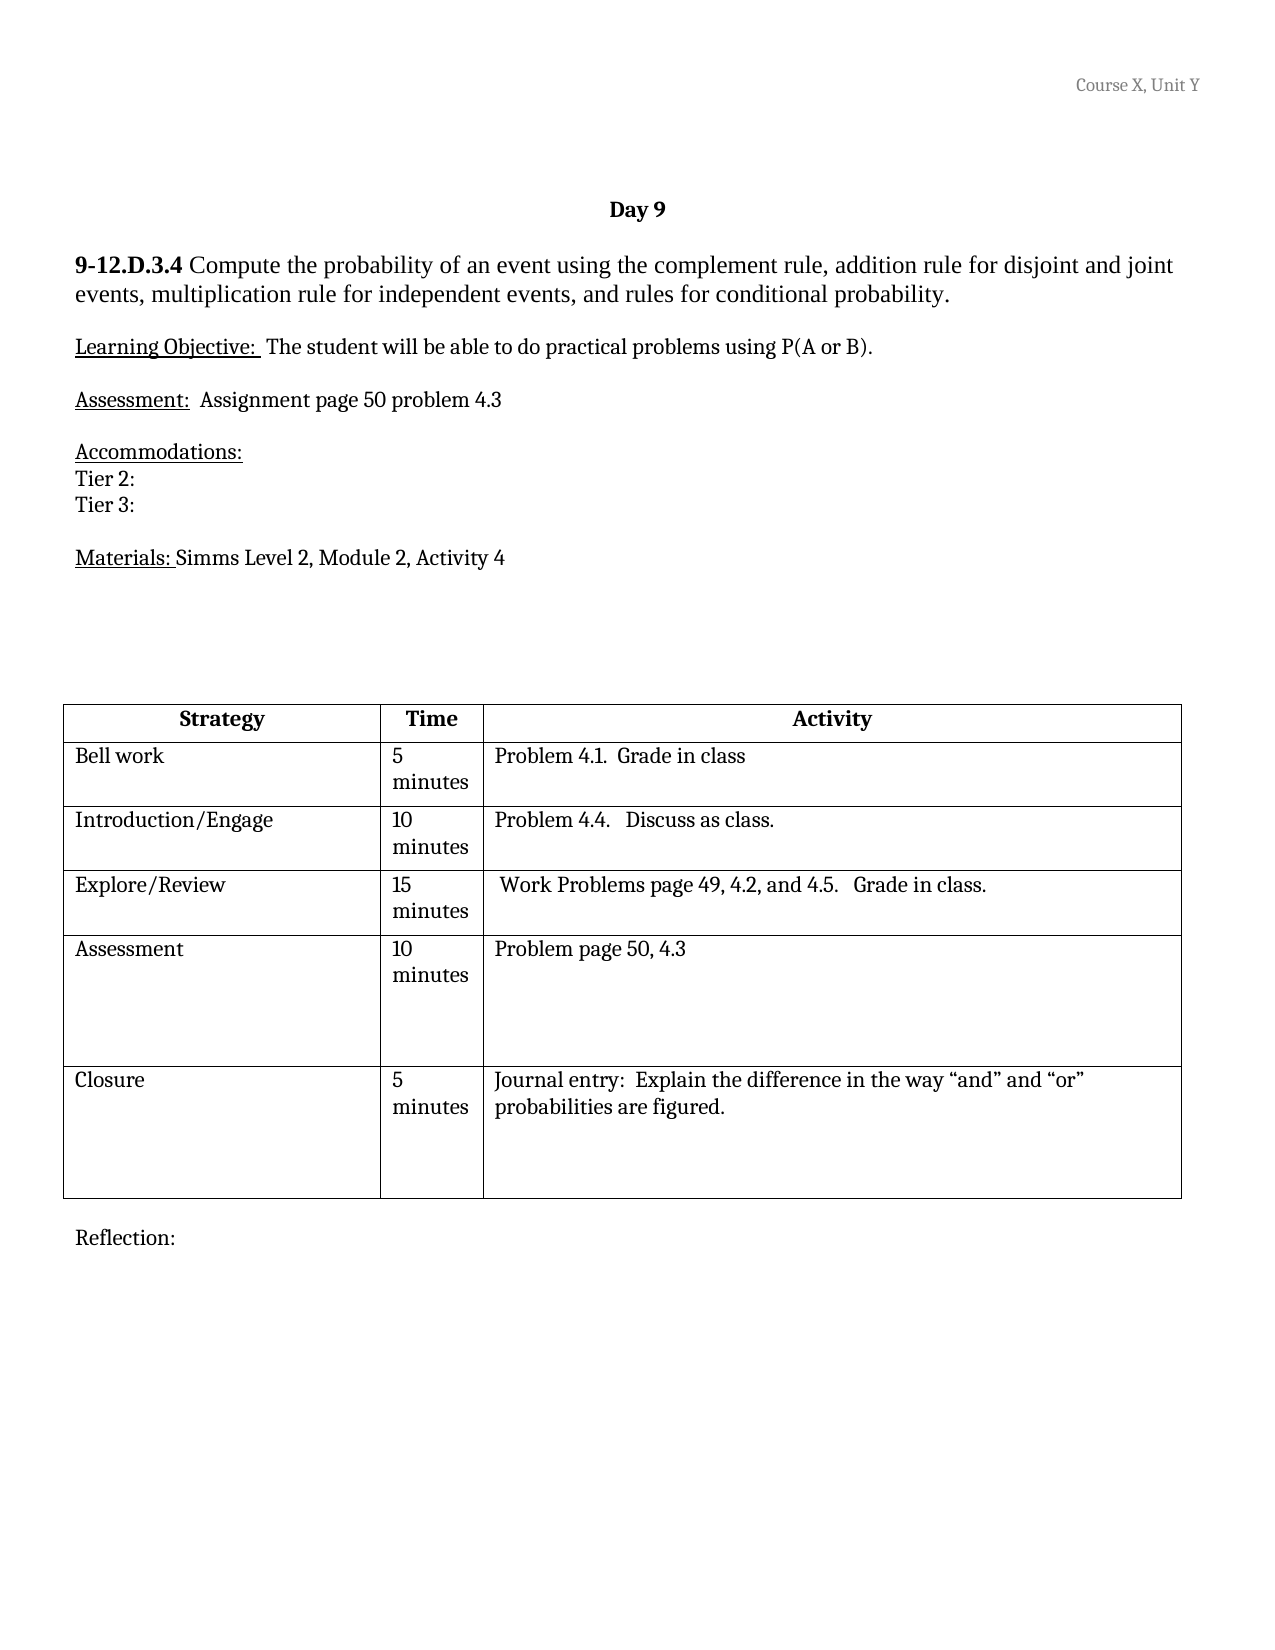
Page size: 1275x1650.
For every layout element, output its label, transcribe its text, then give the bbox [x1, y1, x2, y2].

table_cell 15 minutes [381, 871, 483, 934]
text Tier 2: [75, 466, 1200, 492]
table_cell Problem page 50, 4.3 [484, 936, 1181, 1066]
text Day 9 [75, 197, 1200, 223]
table_cell 10 minutes [381, 936, 483, 1066]
table_cell Closure [64, 1067, 380, 1197]
table_header Time [381, 705, 483, 742]
text 9-12.D.3.4 Compute the probability of an event using the complement rule, addition rule for disjoint and joint events, multiplication rule for independent events, and rules for conditional probability. [75, 250, 1200, 307]
text Accommodations: [75, 439, 1200, 466]
table_cell Problem 4.4. Discuss as class. [484, 807, 1181, 870]
text Tier 3: [75, 492, 1200, 518]
table_header Activity [484, 705, 1181, 742]
table_cell Explore/Review [64, 871, 380, 934]
table_cell Bell work [64, 743, 380, 806]
text Learning Objective: The student will be able to do practical problems using P(A or B). [75, 334, 1200, 360]
table_header Strategy [64, 705, 380, 742]
table_cell 5 minutes [381, 1067, 483, 1197]
table_cell 5 minutes [381, 743, 483, 806]
table_cell Journal entry: Explain the difference in the way “and” and “or” probabilities are figured. [484, 1067, 1181, 1197]
table_cell 10 minutes [381, 807, 483, 870]
table_cell Work Problems page 49, 4.2, and 4.5. Grade in class. [484, 871, 1181, 934]
text Assessment: Assignment page 50 problem 4.3 [75, 386, 1200, 413]
table_cell Introduction/Engage [64, 807, 380, 870]
text Materials: Simms Level 2, Module 2, Activity 4 [75, 544, 1200, 571]
table_cell Problem 4.1. Grade in class [484, 743, 1181, 806]
table_cell Assessment [64, 936, 380, 1066]
text Reflection: [75, 1225, 1200, 1251]
